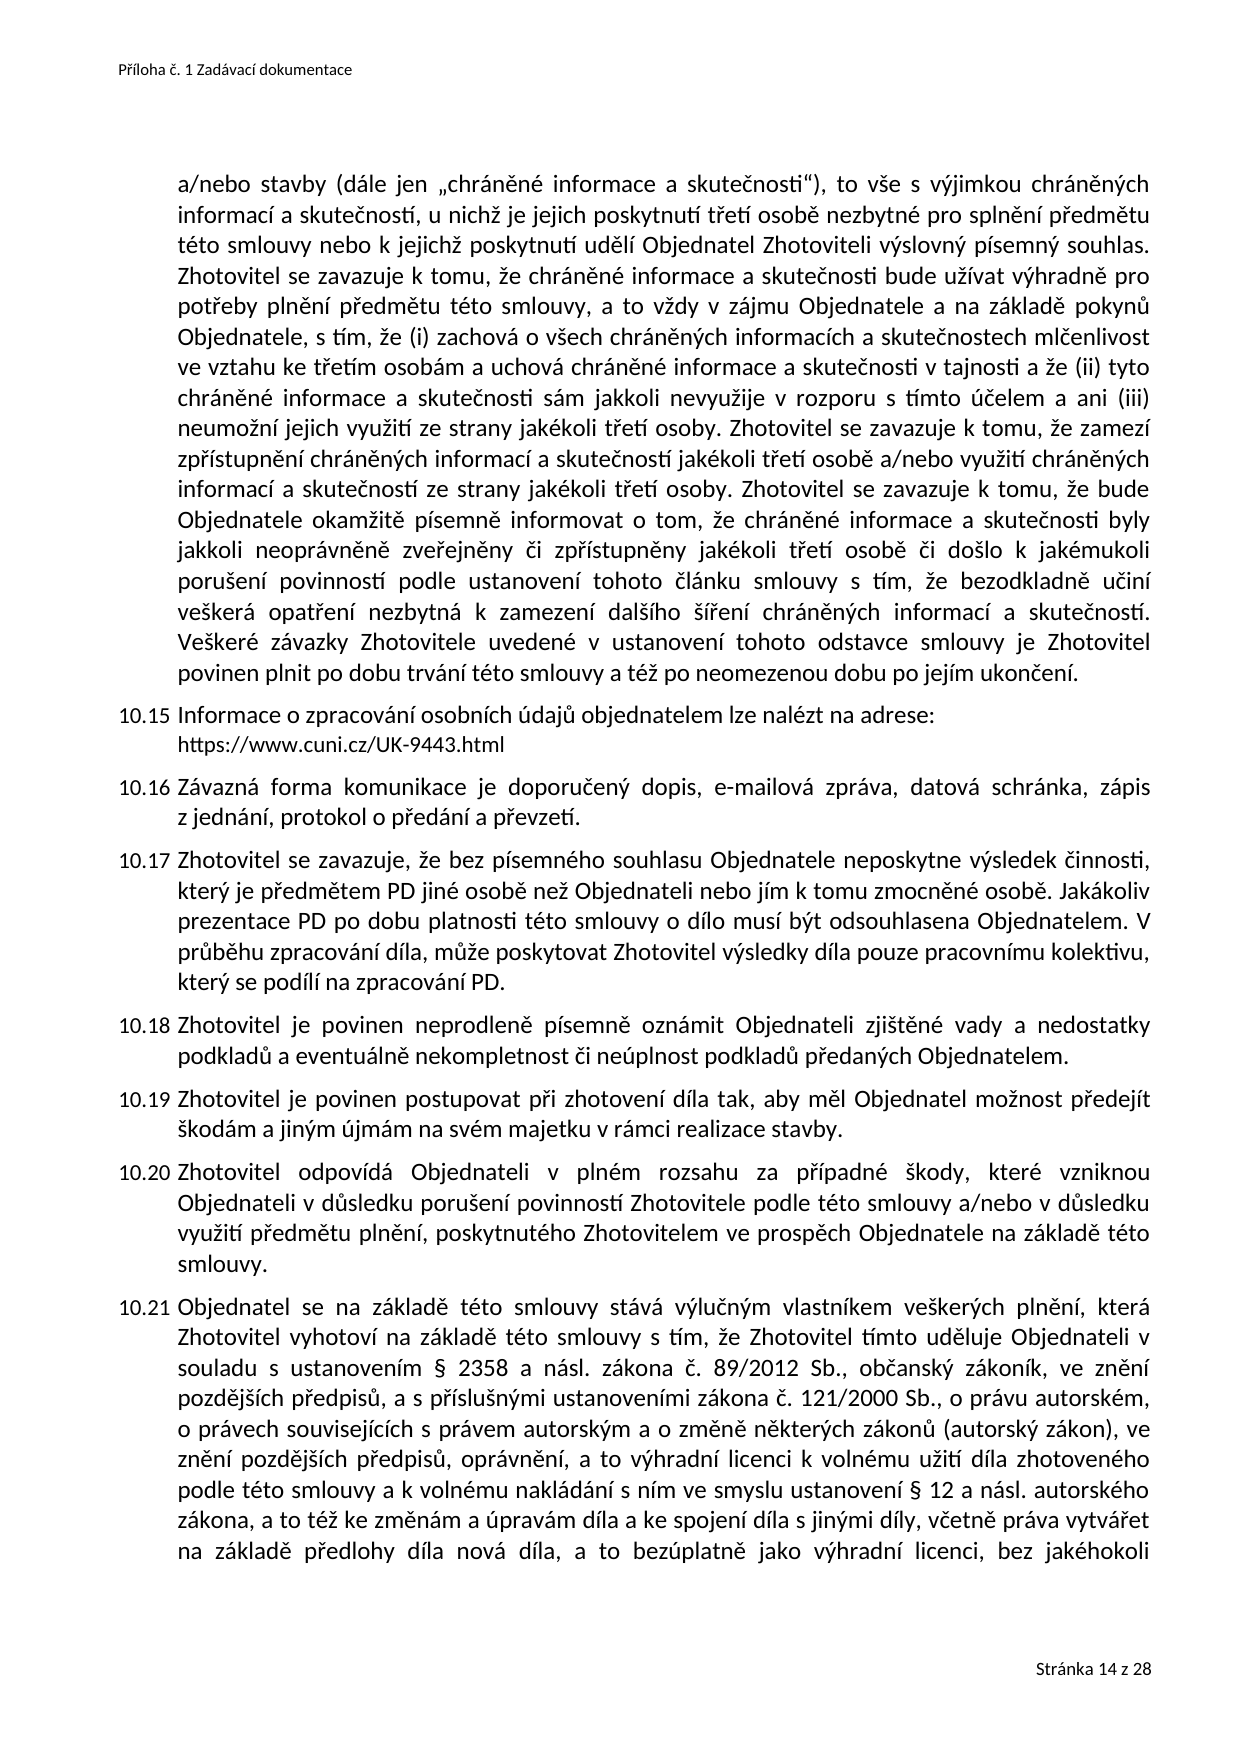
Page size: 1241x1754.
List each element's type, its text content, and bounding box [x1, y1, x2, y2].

list Informace o zpracování osobních údajů objednatelem lze nalézt na adrese: https://www.cuni.cz/UK-9443.html [118, 700, 1152, 758]
list Zhotovitel je povinen postupovat při zhotovení díla tak, aby měl Objednatel možnost předejít škodám a jiným újmám na svém majetku v rámci realizace stavby. [118, 1083, 1152, 1144]
list Zhotovitel se zavazuje, že bez písemného souhlasu Objednatele neposkytne výsledek činnosti, který je předmětem PD jiné osobě než Objednateli nebo jím k tomu zmocněné osobě. Jakákoliv prezentace PD po dobu platnosti této smlouvy o dílo musí být odsouhlasena Objednatelem. V průběhu zpracování díla, může poskytovat Zhotovitel výsledky díla pouze pracovnímu kolektivu, který se podílí na zpracování PD. [118, 844, 1152, 997]
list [118, 168, 1152, 687]
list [118, 1291, 1152, 1566]
list Zhotovitel je povinen neprodleně písemně oznámit Objednateli zjištěné vady a nedostatky podkladů a eventuálně nekompletnost či neúplnost podkladů předaných Objednatelem. [118, 1009, 1152, 1070]
list Závazná forma komunikace je doporučený dopis, e-mailová zpráva, datová schránka, zápis z jednání, protokol o předání a převzetí. [118, 771, 1152, 832]
list Zhotovitel odpovídá Objednateli v plném rozsahu za případné škody, které vzniknou Objednateli v důsledku porušení povinností Zhotovitele podle této smlouvy a/nebo v důsledku využití předmětu plnění, poskytnutého Zhotovitelem ve prospěch Objednatele na základě této smlouvy. [118, 1156, 1152, 1278]
